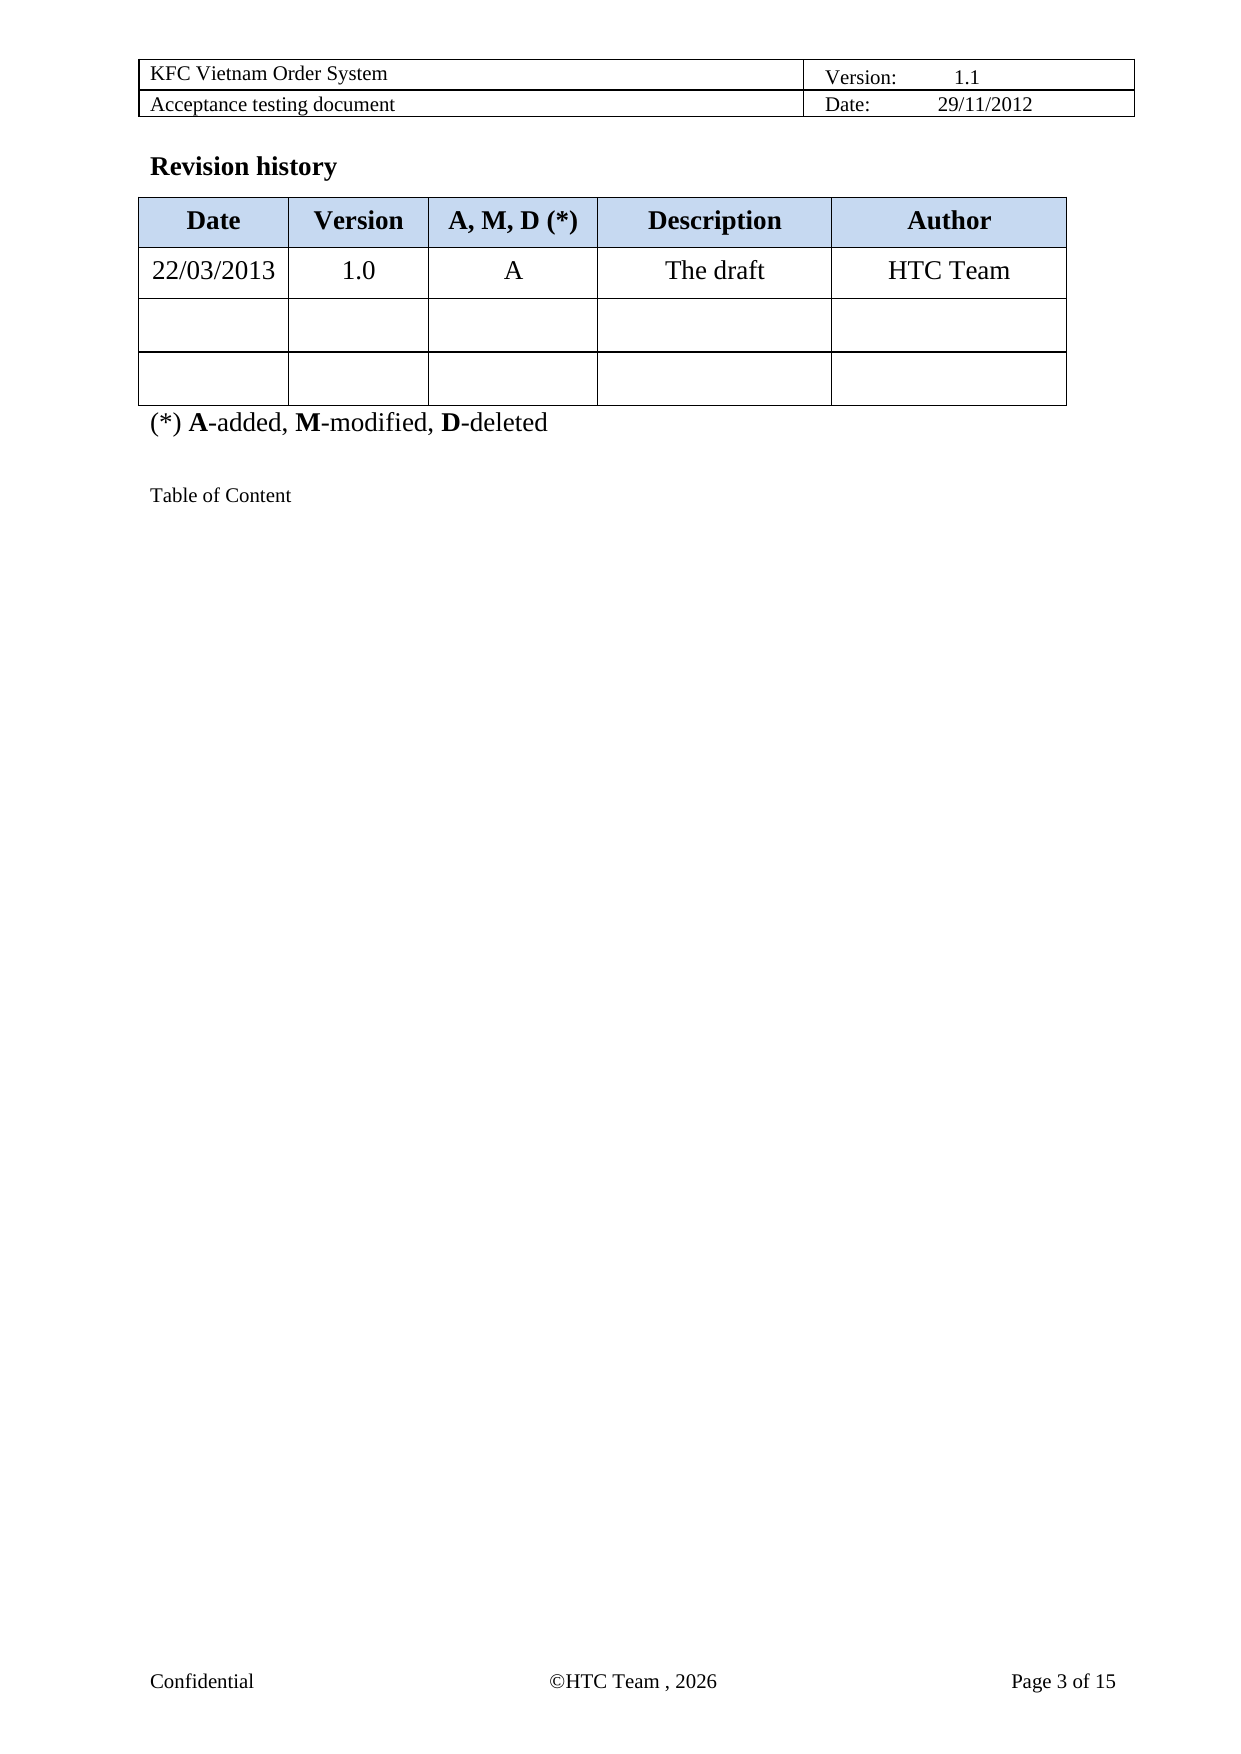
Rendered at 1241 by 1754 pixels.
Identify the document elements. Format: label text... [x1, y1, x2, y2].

table_cell [832, 353, 1066, 405]
table_header Version [289, 198, 428, 247]
table_header Date [139, 198, 288, 247]
table_cell [598, 299, 831, 351]
table_cell The draft [598, 248, 831, 297]
table_cell [429, 353, 597, 405]
table_cell A [429, 248, 597, 297]
table_cell [289, 299, 428, 351]
table_cell HTC Team [832, 248, 1066, 297]
table_header A, M, D (*) [429, 198, 597, 247]
table_cell [139, 299, 288, 351]
table_header Author [832, 198, 1066, 247]
table_cell [429, 299, 597, 351]
text (*) A-added, M-modified, D-deleted [150, 406, 1134, 438]
table_header Description [598, 198, 831, 247]
table_cell 1.0 [289, 248, 428, 297]
table_cell [289, 353, 428, 405]
table_cell [598, 353, 831, 405]
table_cell 22/03/2013 [139, 248, 288, 297]
table_cell [139, 353, 288, 405]
table_cell [832, 299, 1066, 351]
text Revision history [150, 150, 1134, 181]
